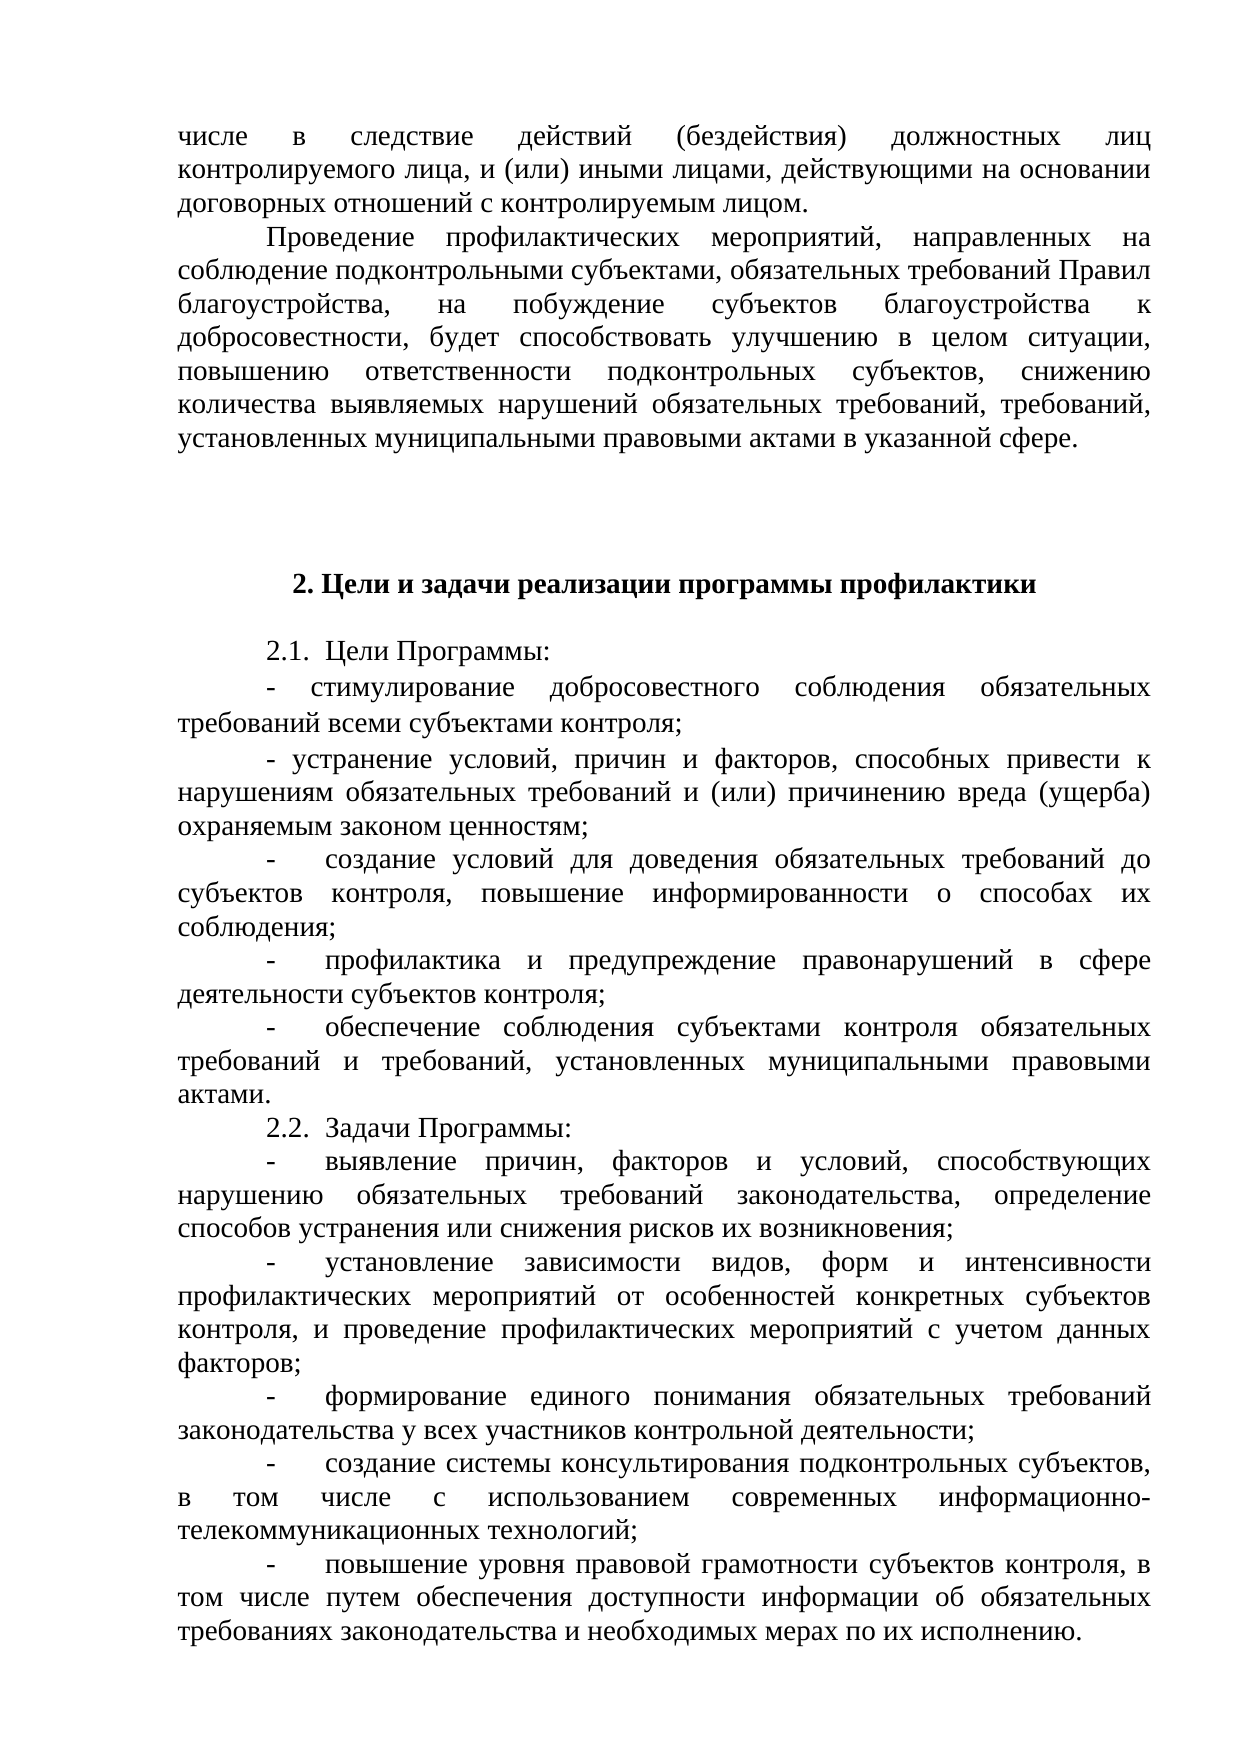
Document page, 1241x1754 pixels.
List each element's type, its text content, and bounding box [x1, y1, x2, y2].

text - стимулирование добросовестного соблюдения обязательных требований всеми субъектами контроля; [177, 669, 1152, 739]
list создание условий для доведения обязательных требований до субъектов контроля, повышение информированности о способах их соблюдения; [177, 842, 1152, 942]
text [177, 118, 1152, 219]
text Проведение профилактических мероприятий, направленных на соблюдение подконтрольными субъектами, обязательных требований Правил благоустройства, на побуждение субъектов благоустройства к добросовестности, будет способствовать улучшению в целом ситуации, повышению ответственности подконтрольных субъектов, снижению количества выявляемых нарушений обязательных требований, требований, установленных муниципальными правовыми актами в указанной сфере. [177, 219, 1152, 453]
text - устранение условий, причин и факторов, способных привести к нарушениям обязательных требований и (или) причинению вреда (ущерба) охраняемым законом ценностям; [177, 741, 1152, 842]
list установление зависимости видов, форм и интенсивности профилактических мероприятий от особенностей конкретных субъектов контроля, и проведение профилактических мероприятий с учетом данных факторов; [177, 1244, 1152, 1378]
list формирование единого понимания обязательных требований законодательства у всех участников контрольной деятельности; [177, 1378, 1152, 1445]
list профилактика и предупреждение правонарушений в сфере деятельности субъектов контроля; [177, 942, 1152, 1009]
list создание системы консультирования подконтрольных субъектов, в том числе с использованием современных информационно-телекоммуникационных технологий; [177, 1445, 1152, 1546]
list выявление причин, факторов и условий, способствующих нарушению обязательных требований законодательства, определение способов устранения или снижения рисков их возникновения; [177, 1143, 1152, 1244]
list повышение уровня правовой грамотности субъектов контроля, в том числе путем обеспечения доступности информации об обязательных требованиях законодательства и необходимых мерах по их исполнению. [177, 1546, 1152, 1647]
text 2. Цели и задачи реализации программы профилактики [177, 566, 1152, 600]
list Цели Программы: [177, 633, 1152, 667]
list Задачи Программы: [177, 1110, 1152, 1143]
list обеспечение соблюдения субъектами контроля обязательных требований и требований, установленных муниципальными правовыми актами. [177, 1009, 1152, 1110]
